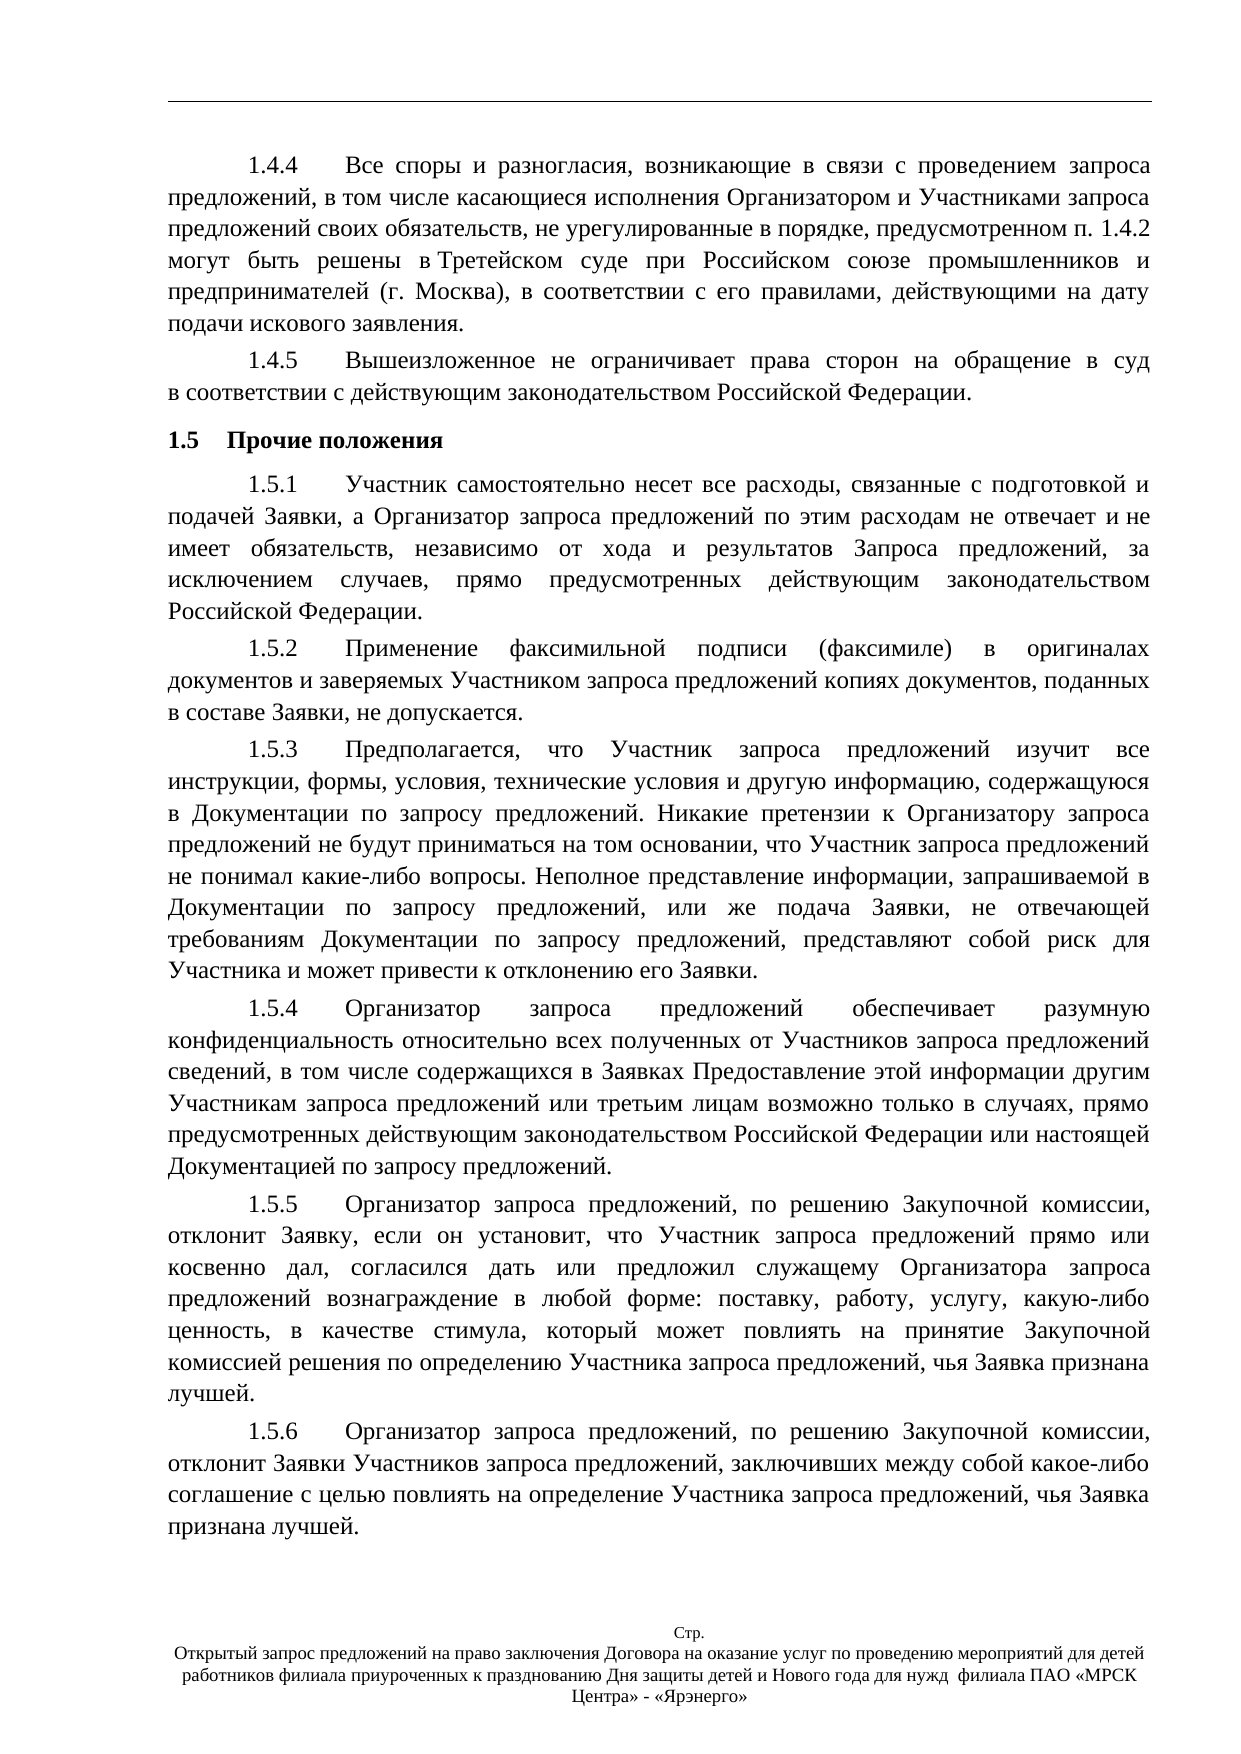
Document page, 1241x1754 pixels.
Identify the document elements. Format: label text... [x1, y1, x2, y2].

list Участник самостоятельно несет все расходы, связанные с подготовкой и подачей Заявки, а Организатор запроса предложений по этим расходам не отвечает и не имеет обязательств, независимо от хода и результатов Запроса предложений, за исключением случаев, прямо предусмотренных действующим законодательством Российской Федерации. [168, 469, 1150, 624]
list Организатор запроса предложений, по решению Закупочной комиссии, отклонит Заявку, если он установит, что Участник запроса предложений прямо или косвенно дал, согласился дать или предложил служащему Организатора запроса предложений вознаграждение в любой форме: поставку, работу, услугу, какую-либо ценность, в качестве стимула, который может повлиять на принятие Закупочной комиссией решения по определению Участника запроса предложений, чья Заявка признана лучшей. [168, 1189, 1150, 1407]
list Организатор запроса предложений, по решению Закупочной комиссии, отклонит Заявки Участников запроса предложений, заключивших между собой какое-либо соглашение с целью повлиять на определение Участника запроса предложений, чья Заявка признана лучшей. [168, 1416, 1150, 1539]
list Все споры и разногласия, возникающие в связи с проведением запроса предложений, в том числе касающиеся исполнения Организатором и Участниками запроса предложений своих обязательств, не урегулированные в порядке, предусмотренном п. 1.4.2 могут быть решены в Третейском суде при Российском союзе промышленников и предпринимателей (г. Москва), в соответствии с его правилами, действующими на дату подачи искового заявления. [168, 150, 1150, 337]
list Предполагается, что Участник запроса предложений изучит все инструкции, формы, условия, технические условия и другую информацию, содержащуюся в Документации по запросу предложений. Никакие претензии к Организатору запроса предложений не будут приниматься на том основании, что Участник запроса предложений не понимал какие-либо вопросы. Неполное представление информации, запрашиваемой в Документации по запросу предложений, или же подача Заявки, не отвечающей требованиям Документации по запросу предложений, представляют собой риск для Участника и может привести к отклонению его Заявки. [168, 734, 1150, 984]
list Организатор запроса предложений обеспечивает разумную конфиденциальность относительно всех полученных от Участников запроса предложений сведений, в том числе содержащихся в Заявках Предоставление этой информации другим Участникам запроса предложений или третьим лицам возможно только в случаях, прямо предусмотренных действующим законодательством Российской Федерации или настоящей Документацией по запросу предложений. [168, 993, 1150, 1180]
subtitle Прочие положения [168, 425, 1152, 454]
list Применение факсимильной подписи (факсимиле) в оригиналах документов и заверяемых Участником запроса предложений копиях документов, поданных в составе Заявки, не допускается. [168, 633, 1150, 725]
list Вышеизложенное не ограничивает права сторон на обращение в суд в соответствии с действующим законодательством Российской Федерации. [168, 346, 1150, 406]
